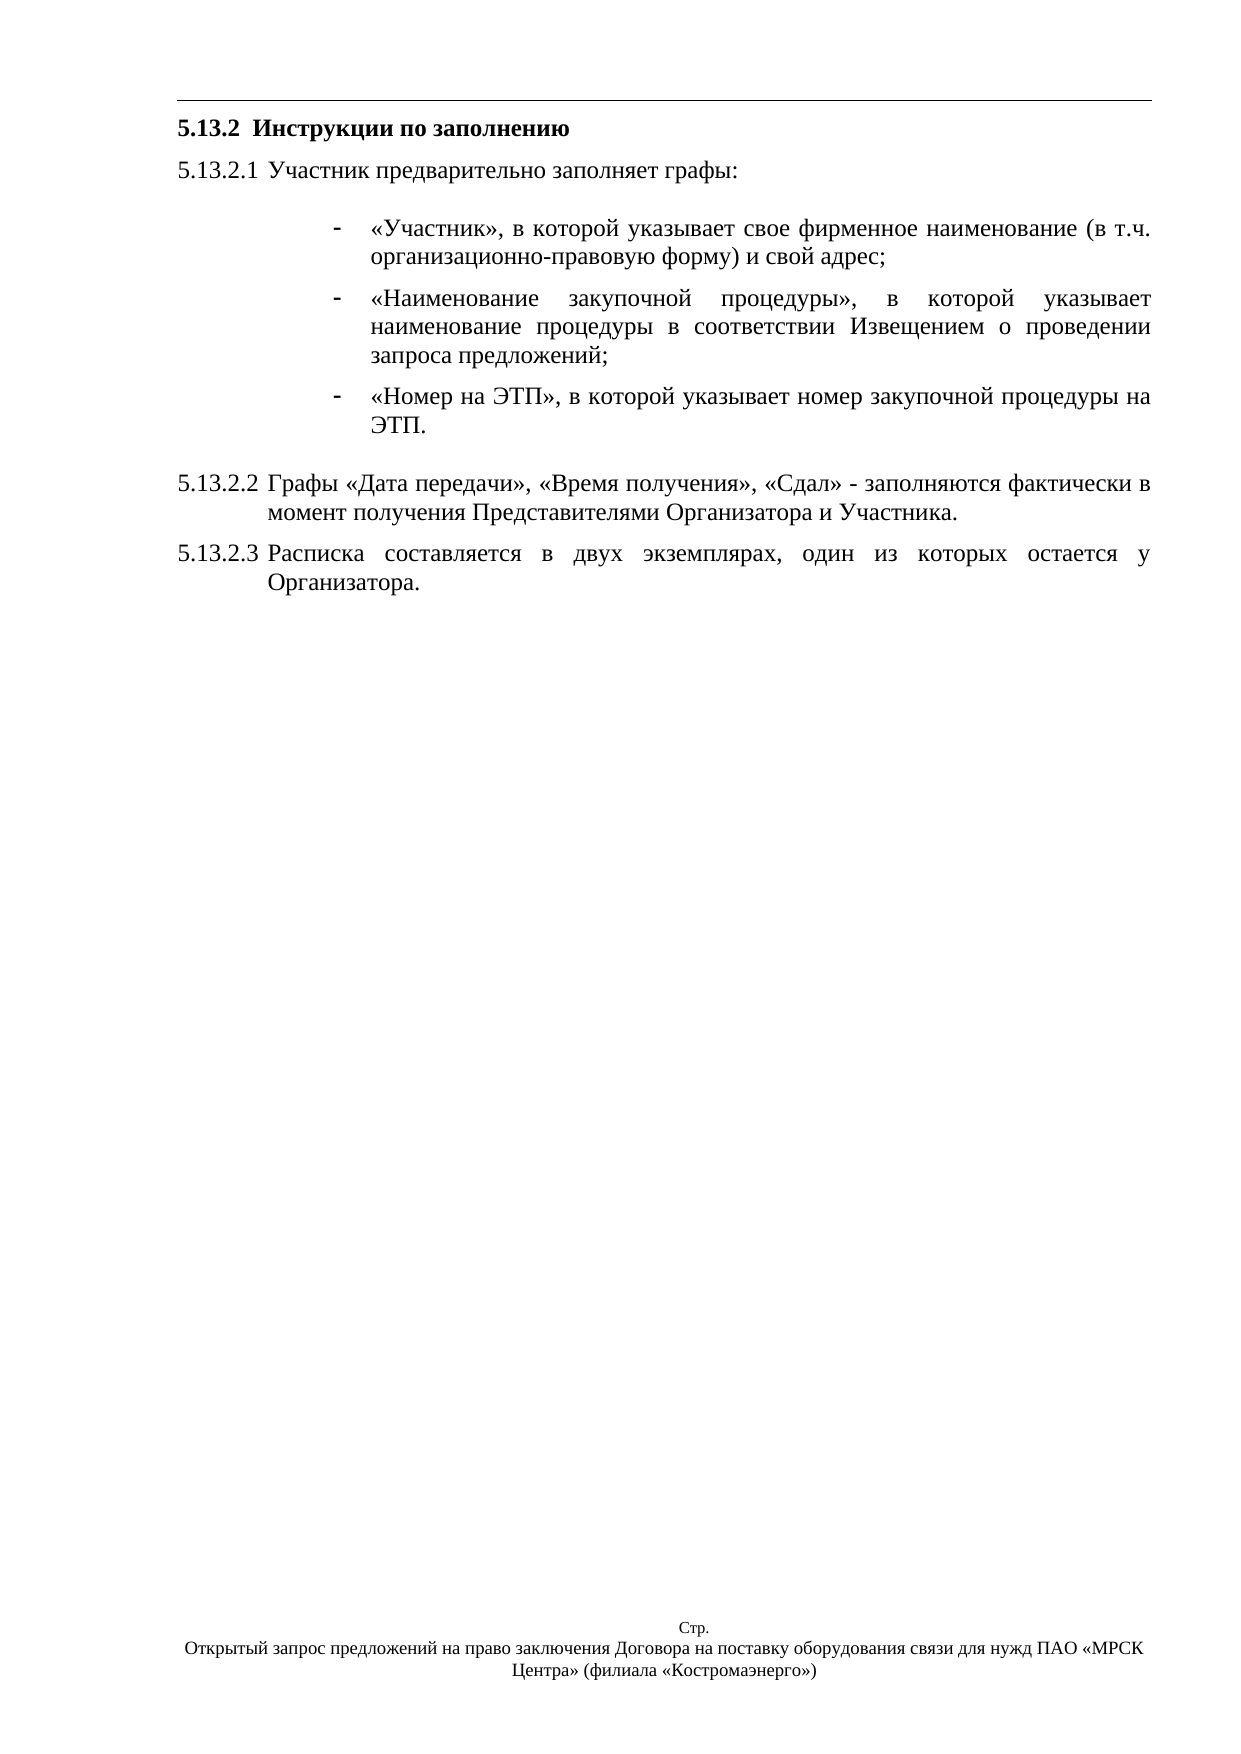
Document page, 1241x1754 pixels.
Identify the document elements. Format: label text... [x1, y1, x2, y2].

list Графы «Дата передачи», «Время получения», «Сдал» - заполняются фактически в момент получения Представителями Организатора и Участника. [177, 468, 1152, 526]
list «Наименование закупочной процедуры», в которой указывает наименование процедуры в соответствии Извещением о проведении запроса предложений; [333, 283, 1152, 369]
list «Участник», в которой указывает свое фирменное наименование (в т.ч. организационно-правовую форму) и свой адрес; [333, 213, 1152, 270]
list Расписка составляется в двух экземплярах, один из которых остается у Организатора. [177, 538, 1152, 596]
list «Номер на ЭТП», в которой указывает номер закупочной процедуры на ЭТП. [333, 381, 1152, 439]
subtitle Инструкции по заполнению [177, 113, 1152, 142]
list Участник предварительно заполняет графы: [177, 155, 1152, 183]
